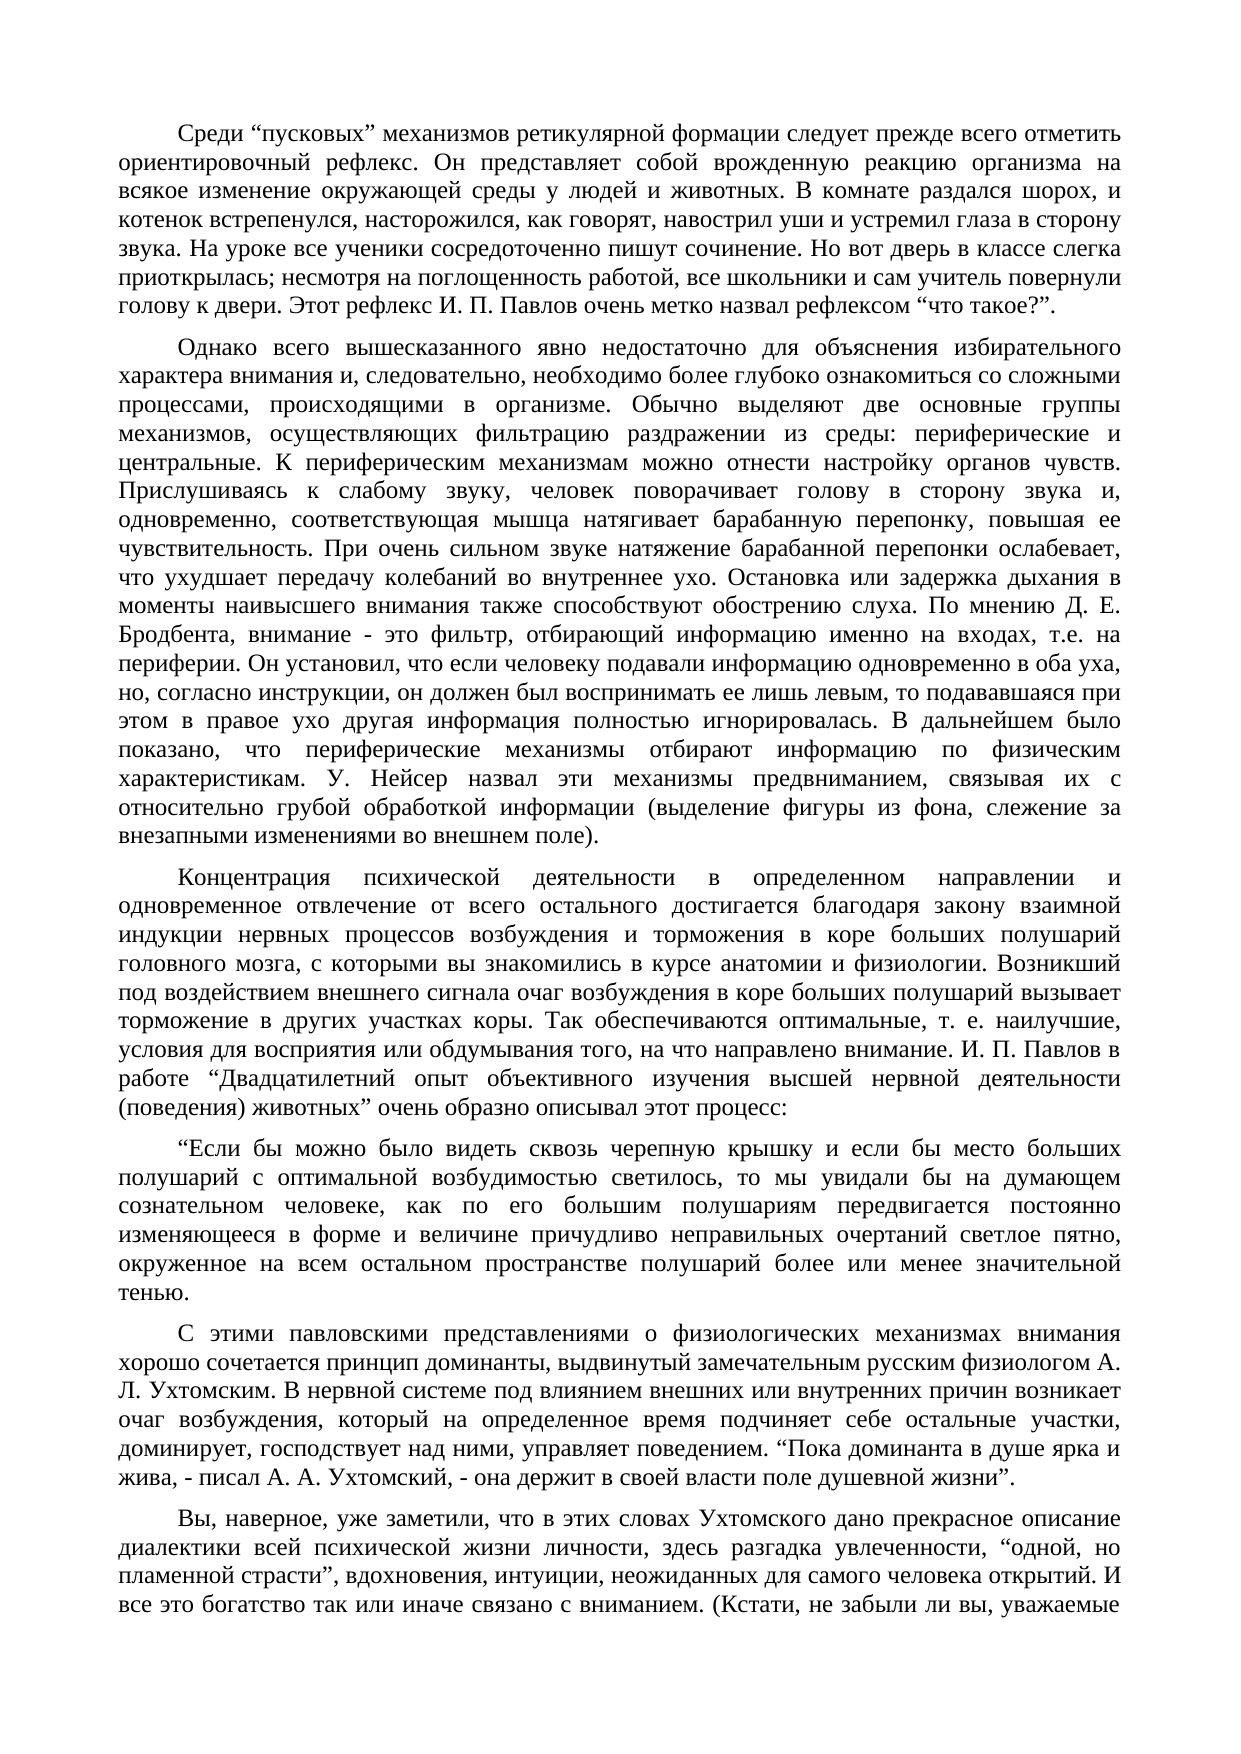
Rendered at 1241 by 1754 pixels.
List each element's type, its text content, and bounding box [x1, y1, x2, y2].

text “Если бы можно было видеть сквозь черепную крышку и если бы место больших полушарий с оптимальной возбудимостью светилось, то мы увидали бы на думающем сознательном человеке, как по его большим полушариям передвигается постоянно изменяющееся в форме и величине причудливо неправильных очертаний светлое пятно, окруженное на всем остальном пространстве полушарий более или менее значительной тенью. [118, 1133, 1122, 1306]
text С этими павловскими представлениями о физиологических механизмах внимания хорошо сочетается принцип доминанты, выдвинутый замечательным русским физиологом А. Л. Ухтомским. В нервной системе под влиянием внешних или внутренних причин возникает очаг возбуждения, который на определенное время подчиняет себе остальные участки, доминирует, господствует над ними, управляет поведением. “Пока доминанта в душе ярка и жива, - писал А. А. Ухтомский, - она держит в своей власти поле душевной жизни”. [118, 1318, 1122, 1491]
text Среди “пусковых” механизмов ретикулярной формации следует прежде всего отметить ориентировочный рефлекс. Он представляет собой врожденную реакцию организма на всякое изменение окружающей среды у людей и животных. В комнате раздался шорох, и котенок встрепенулся, насторожился, как говорят, навострил уши и устремил глаза в сторону звука. На уроке все ученики сосредоточенно пишут сочинение. Но вот дверь в классе слегка приоткрылась; несмотря на поглощенность работой, все школьники и сам учитель повернули голову к двери. Этот рефлекс И. П. Павлов очень метко назвал рефлексом “что такое?”. [118, 118, 1122, 319]
text Однако всего вышесказанного явно недостаточно для объяснения избирательного характера внимания и, следовательно, необходимо более глубоко ознакомиться со сложными процессами, происходящими в организме. Обычно выделяют две основные группы механизмов, осуществляющих фильтрацию раздражении из среды: периферические и центральные. К периферическим механизмам можно отнести настройку органов чувств. Прислушиваясь к слабому звуку, человек поворачивает голову в сторону звука и, одновременно, соответствующая мышца натягивает барабанную перепонку, повышая ее чувствительность. При очень сильном звуке натяжение барабанной перепонки ослабевает, что ухудшает передачу колебаний во внутреннее ухо. Остановка или задержка дыхания в моменты наивысшего внимания также способствуют обострению слуха. По мнению Д. Е. Бродбента, внимание - это фильтр, отбирающий информацию именно на входах, т.е. на периферии. Он установил, что если человеку подавали информацию одновременно в оба уха, но, согласно инструкции, он должен был воспринимать ее лишь левым, то подававшаяся при этом в правое ухо другая информация полностью игнорировалась. В дальнейшем было показано, что периферические механизмы отбирают информацию по физическим характеристикам. У. Нейсер назвал эти механизмы предвниманием, связывая их с относительно грубой обработкой информации (выделение фигуры из фона, слежение за внезапными изменениями во внешнем поле). [118, 332, 1122, 849]
text Концентрация психической деятельности в определенном направлении и одновременное отвлечение от всего остального достигается благодаря закону взаимной индукции нервных процессов возбуждения и торможения в коре больших полушарий головного мозга, с которыми вы знакомились в курсе анатомии и физиологии. Возникший под воздействием внешнего сигнала очаг возбуждения в коре больших полушарий вызывает торможение в других участках коры. Так обеспечиваются оптимальные, т. е. наилучшие, условия для восприятия или обдумывания того, на что направлено внимание. И. П. Павлов в работе “Двадцатилетний опыт объективного изучения высшей нервной деятельности (поведения) животных” очень образно описывал этот процесс: [118, 862, 1122, 1121]
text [118, 1503, 1122, 1618]
